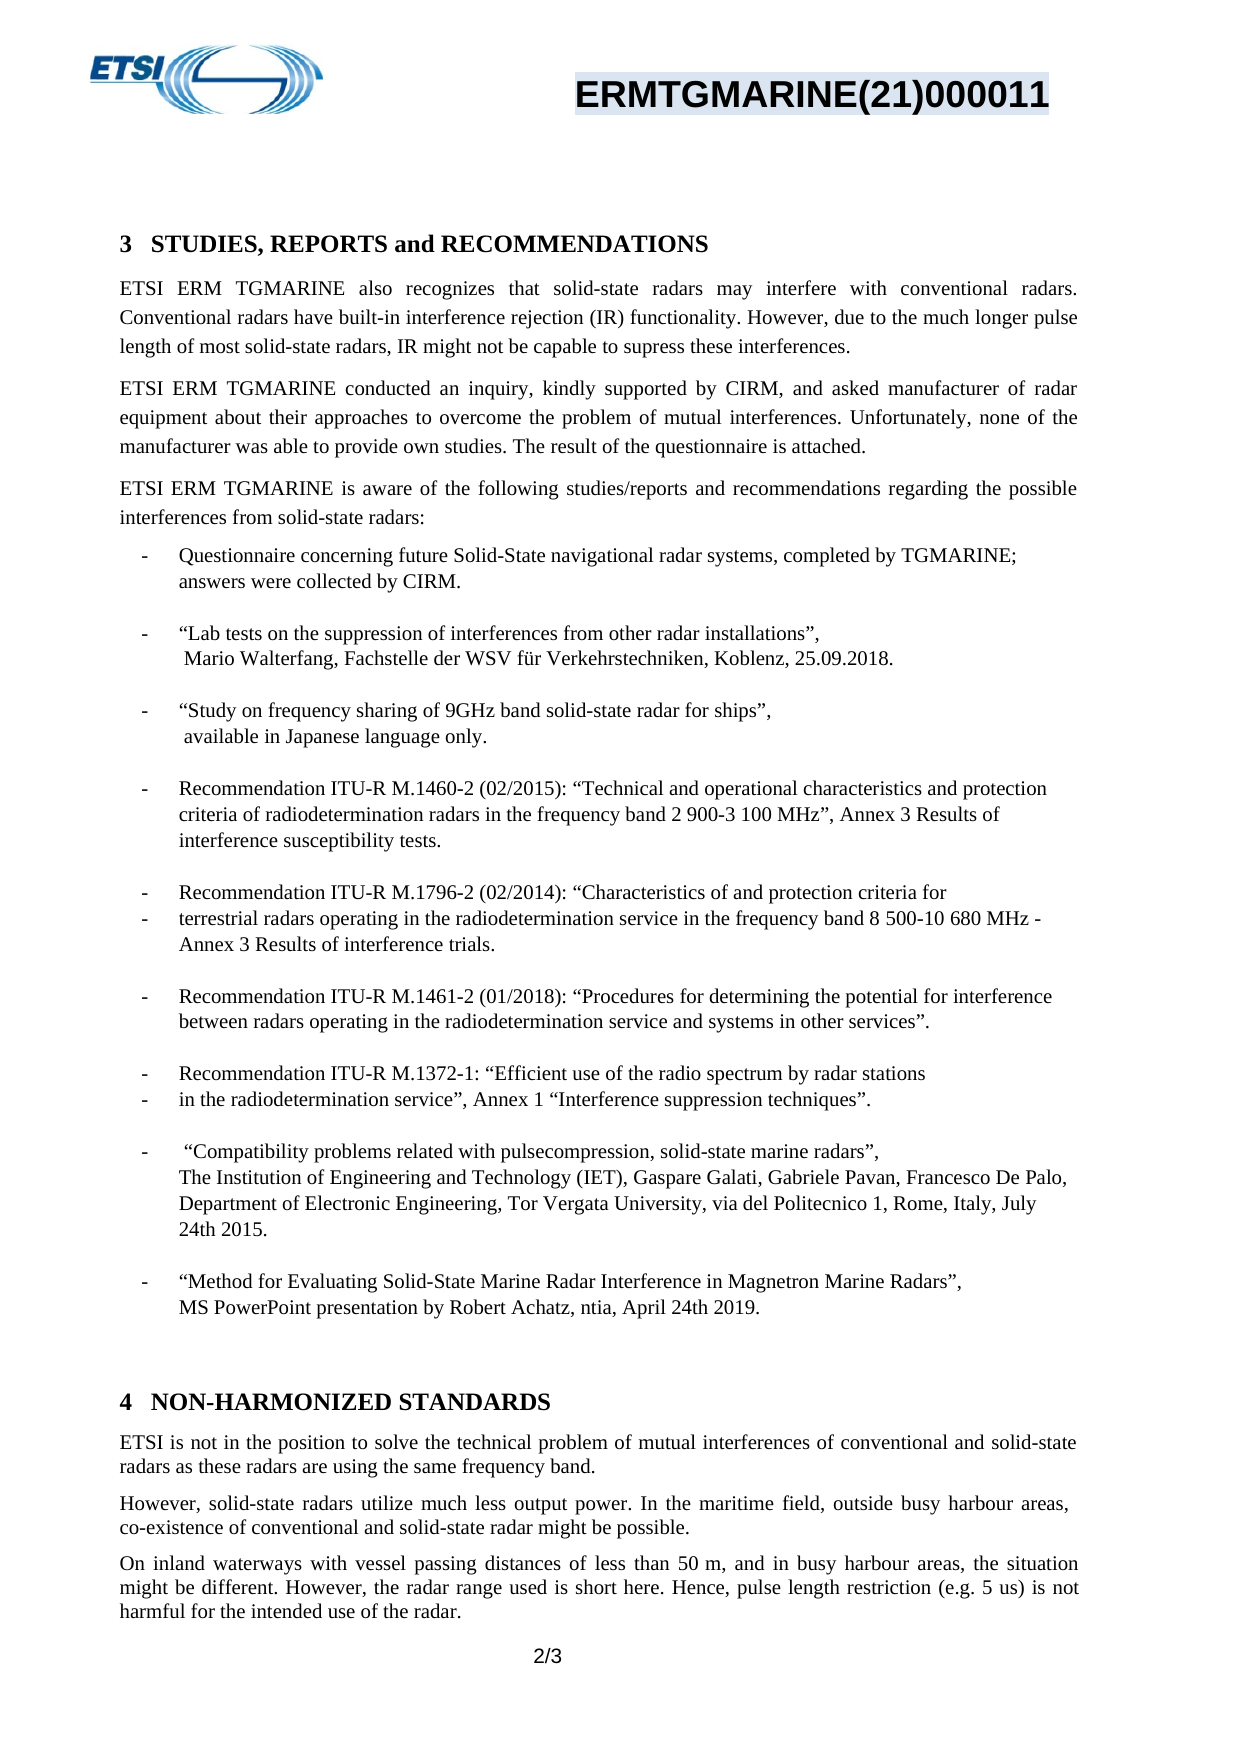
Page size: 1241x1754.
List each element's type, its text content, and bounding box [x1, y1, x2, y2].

text ETSI ERM TGMARINE conducted an inquiry, kindly supported by CIRM, and asked manufacturer of radar equipment about their approaches to overcome the problem of mutual interferences. Unfortunately, none of the manufacturer was able to provide own studies. The result of the questionnaire is attached. [119, 372, 1079, 459]
list “Study on frequency sharing of 9GHz band solid-state radar for ships”, available in Japanese language only. [141, 698, 1079, 774]
text ETSI ERM TGMARINE also recognizes that solid-state radars may interfere with conventional radars. Conventional radars have built-in interference rejection (IR) functionality. However, due to the much longer pulse length of most solid-state radars, IR might not be capable to supress these interferences. [119, 272, 1079, 359]
list Questionnaire concerning future Solid-State navigational radar systems, completed by TGMARINE; answers were collected by CIRM. [141, 543, 1079, 618]
text ETSI is not in the position to solve the technical problem of mutual interferences of conventional and solid-state radars as these radars are using the same frequency band. [119, 1430, 1079, 1478]
text On inland waterways with vessel passing distances of less than 50 m, and in busy harbour areas, the situation might be different. However, the radar range used is short here. Hence, pulse length restriction (e.g. 5 us) is not harmful for the intended use of the radar. [119, 1551, 1079, 1623]
list “Method for Evaluating Solid-State Marine Radar Interference in Magnetron Marine Radars”, MS PowerPoint presentation by Robert Achatz, ntia, April 24th 2019. [141, 1269, 1079, 1345]
list “Lab tests on the suppression of interferences from other radar installations”, Mario Walterfang, Fachstelle der WSV für Verkehrstechniken, Koblenz, 25.09.2018. [141, 620, 1079, 696]
picture [88, 44, 323, 113]
list Recommendation ITU-R M.1460-2 (02/2015): “Technical and operational characteristics and protection criteria of radiodetermination radars in the frequency band 2 900-3 100 MHz”, Annex 3 Results of interference susceptibility tests. [141, 776, 1079, 878]
list Recommendation ITU-R M.1372-1: “Efficient use of the radio spectrum by radar stations [141, 1061, 1079, 1085]
text However, solid-state radars utilize much less output power. In the maritime field, outside busy harbour areas, co-existence of conventional and solid-state radar might be possible. [119, 1491, 1079, 1539]
subtitle 3 STUDIES, REPORTS and RECOMMENDATIONS [119, 226, 1079, 259]
list Recommendation ITU-R M.1796-2 (02/2014): “Characteristics of and protection criteria for [141, 880, 1079, 904]
list Recommendation ITU-R M.1461-2 (01/2018): “Procedures for determining the potential for interference between radars operating in the radiodetermination service and systems in other services”. [141, 983, 1079, 1059]
list “Compatibility problems related with pulsecompression, solid-state marine radars”, The Institution of Engineering and Technology (IET), Gaspare Galati, Gabriele Pavan, Francesco De Palo, Department of Electronic Engineering, Tor Vergata University, via del Politecnico 1, Rome, Italy, July 24th 2015. [141, 1139, 1079, 1267]
text ETSI ERM TGMARINE is aware of the following studies/reports and recommendations regarding the possible interferences from solid-state radars: [119, 472, 1079, 530]
subtitle 4 NON-HARMONIZED STANDARDS [119, 1384, 1079, 1417]
list in the radiodetermination service”, Annex 1 “Interference suppression techniques”. [141, 1087, 1079, 1137]
list terrestrial radars operating in the radiodetermination service in the frequency band 8 500-10 680 MHz - Annex 3 Results of interference trials. [141, 906, 1079, 982]
